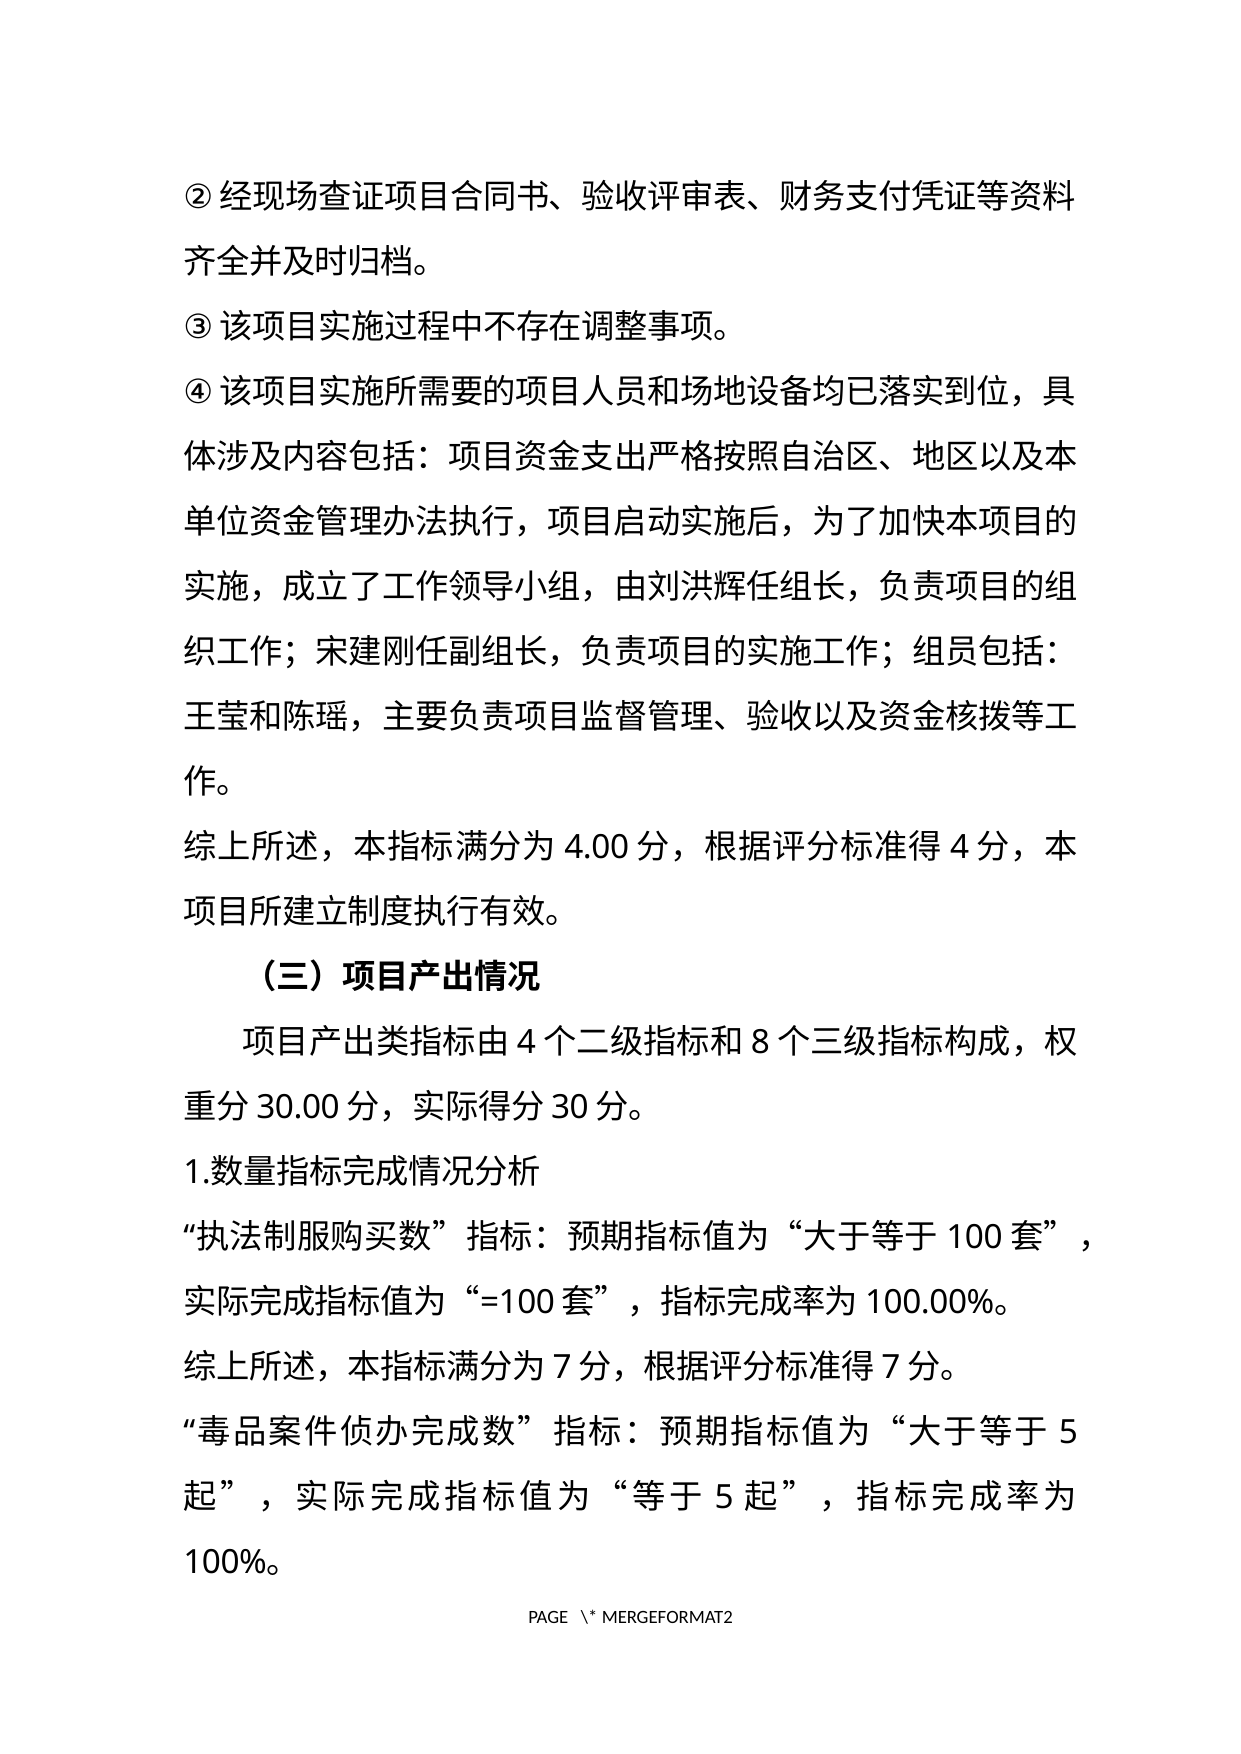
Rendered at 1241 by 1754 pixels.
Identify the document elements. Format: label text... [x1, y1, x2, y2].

text （三）项目产出情况 [183, 942, 1078, 1007]
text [183, 1007, 1078, 1592]
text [183, 162, 1078, 942]
